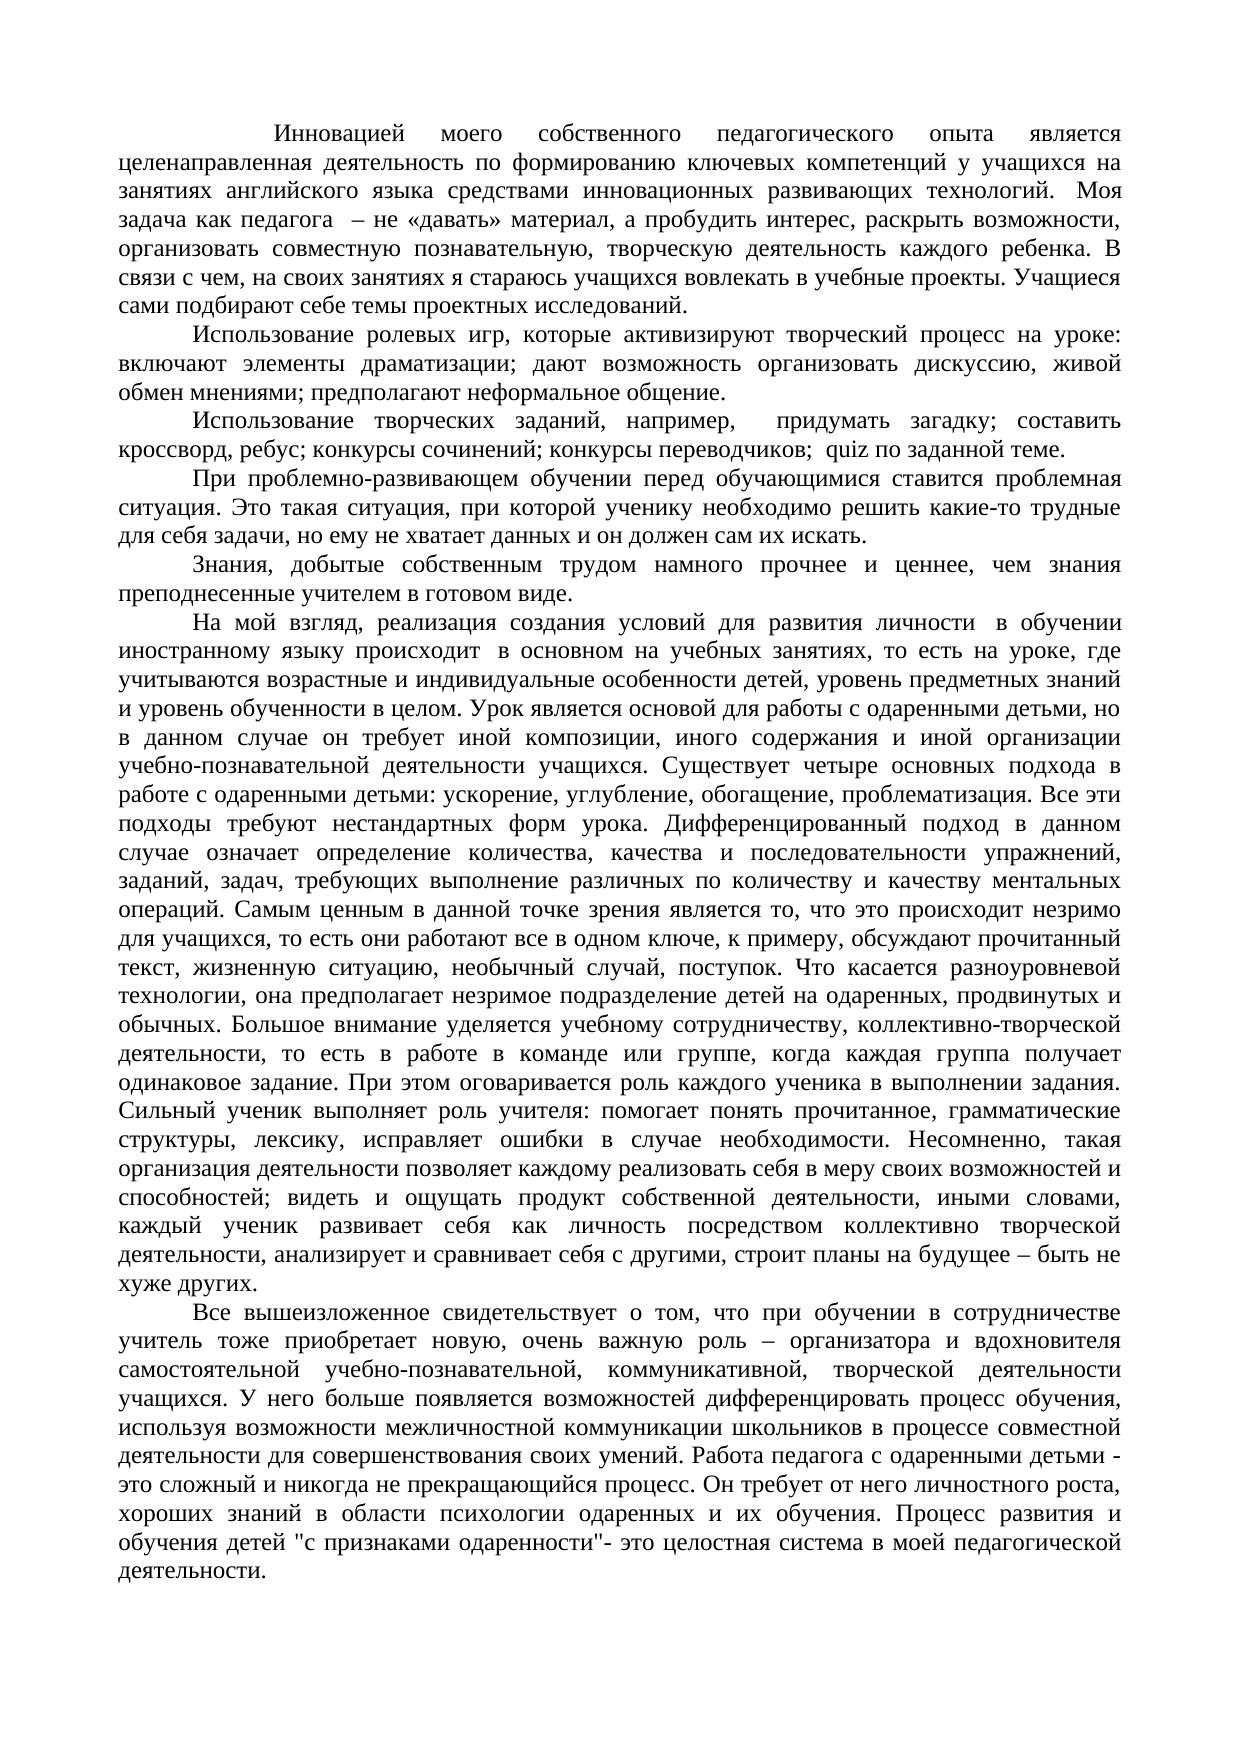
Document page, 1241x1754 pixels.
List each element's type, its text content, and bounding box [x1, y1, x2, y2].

text Все вышеизложенное свидетельствует о том, что при обучении в сотрудничестве учитель тоже приобретает новую, очень важную роль – организатора и вдохновителя самостоятельной учебно-познавательной, коммуникативной, творческой деятельности учащихся. У него больше появляется возможностей дифференцировать процесс обучения, используя возможности межличностной коммуникации школьников в процессе совместной деятельности для совершенствования своих умений. Работа педагога с одаренными детьми - это сложный и никогда не прекращающийся процесс. Он требует от него личностного роста, хороших знаний в области психологии одаренных и их обучения. Процесс развития и обучения детей "с признаками одаренности"- это целостная система в моей педагогической деятельности. [118, 1297, 1122, 1584]
text При проблемно-развивающем обучении перед обучающимися ставится проблемная ситуация. Это такая ситуация, при которой ученику необходимо решить какие-то трудные для себя задачи, но ему не хватает данных и он должен сам их искать. [118, 463, 1122, 549]
text Знания, добытые собственным трудом намного прочнее и ценнее, чем знания преподнесенные учителем в готовом виде. [118, 549, 1122, 607]
text Инновацией моего собственного педагогического опыта является целенаправленная деятельность по формированию ключевых компетенций у учащихся на занятиях английского языка средствами инновационных развивающих технологий. Моя задача как педагога – не «давать» материал, а пробудить интерес, раскрыть возможности, организовать совместную познавательную, творческую деятельность каждого ребенка. В связи с чем, на своих занятиях я стараюсь учащихся вовлекать в учебные проекты. Учащиеся сами подбирают себе темы проектных исследований. [118, 118, 1122, 319]
text На мой взгляд, реализация создания условий для развития личности в обучении иностранному языку происходит в основном на учебных занятиях, то есть на уроке, где учитываются возрастные и индивидуальные особенности детей, уровень предметных знаний и уровень обученности в целом. Урок является основой для работы с одаренными детьми, но в данном случае он требует иной композиции, иного содержания и иной организации учебно-познавательной деятельности учащихся. Существует четыре основных подхода в работе с одаренными детьми: ускорение, углубление, обогащение, проблематизация. Все эти подходы требуют нестандартных форм урока. Дифференцированный подход в данном случае означает определение количества, качества и последовательности упражнений, заданий, задач, требующих выполнение различных по количеству и качеству ментальных операций. Самым ценным в данной точке зрения является то, что это происходит незримо для учащихся, то есть они работают все в одном ключе, к примеру, обсуждают прочитанный текст, жизненную ситуацию, необычный случай, поступок. Что касается разноуровневой технологии, она предполагает незримое подразделение детей на одаренных, продвинутых и обычных. Большое внимание уделяется учебному сотрудничеству, коллективно-творческой деятельности, то есть в работе в команде или группе, когда каждая группа получает одинаковое задание. При этом оговаривается роль каждого ученика в выполнении задания. Сильный ученик выполняет роль учителя: помогает понять прочитанное, грамматические структуры, лексику, исправляет ошибки в случае необходимости. Несомненно, такая организация деятельности позволяет каждому реализовать себя в меру своих возможностей и способностей; видеть и ощущать продукт собственной деятельности, иными словами, каждый ученик развивает себя как личность посредством коллективно творческой деятельности, анализирует и сравнивает себя с другими, строит планы на будущее – быть не хуже других. [118, 607, 1122, 1297]
text Использование творческих заданий, например, придумать загадку; составить кроссворд, ребус; конкурсы сочинений; конкурсы переводчиков; quiz по заданной теме. [118, 406, 1122, 463]
text Использование ролевых игр, которые активизируют творческий процесс на уроке: включают элементы драматизации; дают возможность организовать дискуссию, живой обмен мнениями; предполагают неформальное общение. [118, 319, 1122, 406]
